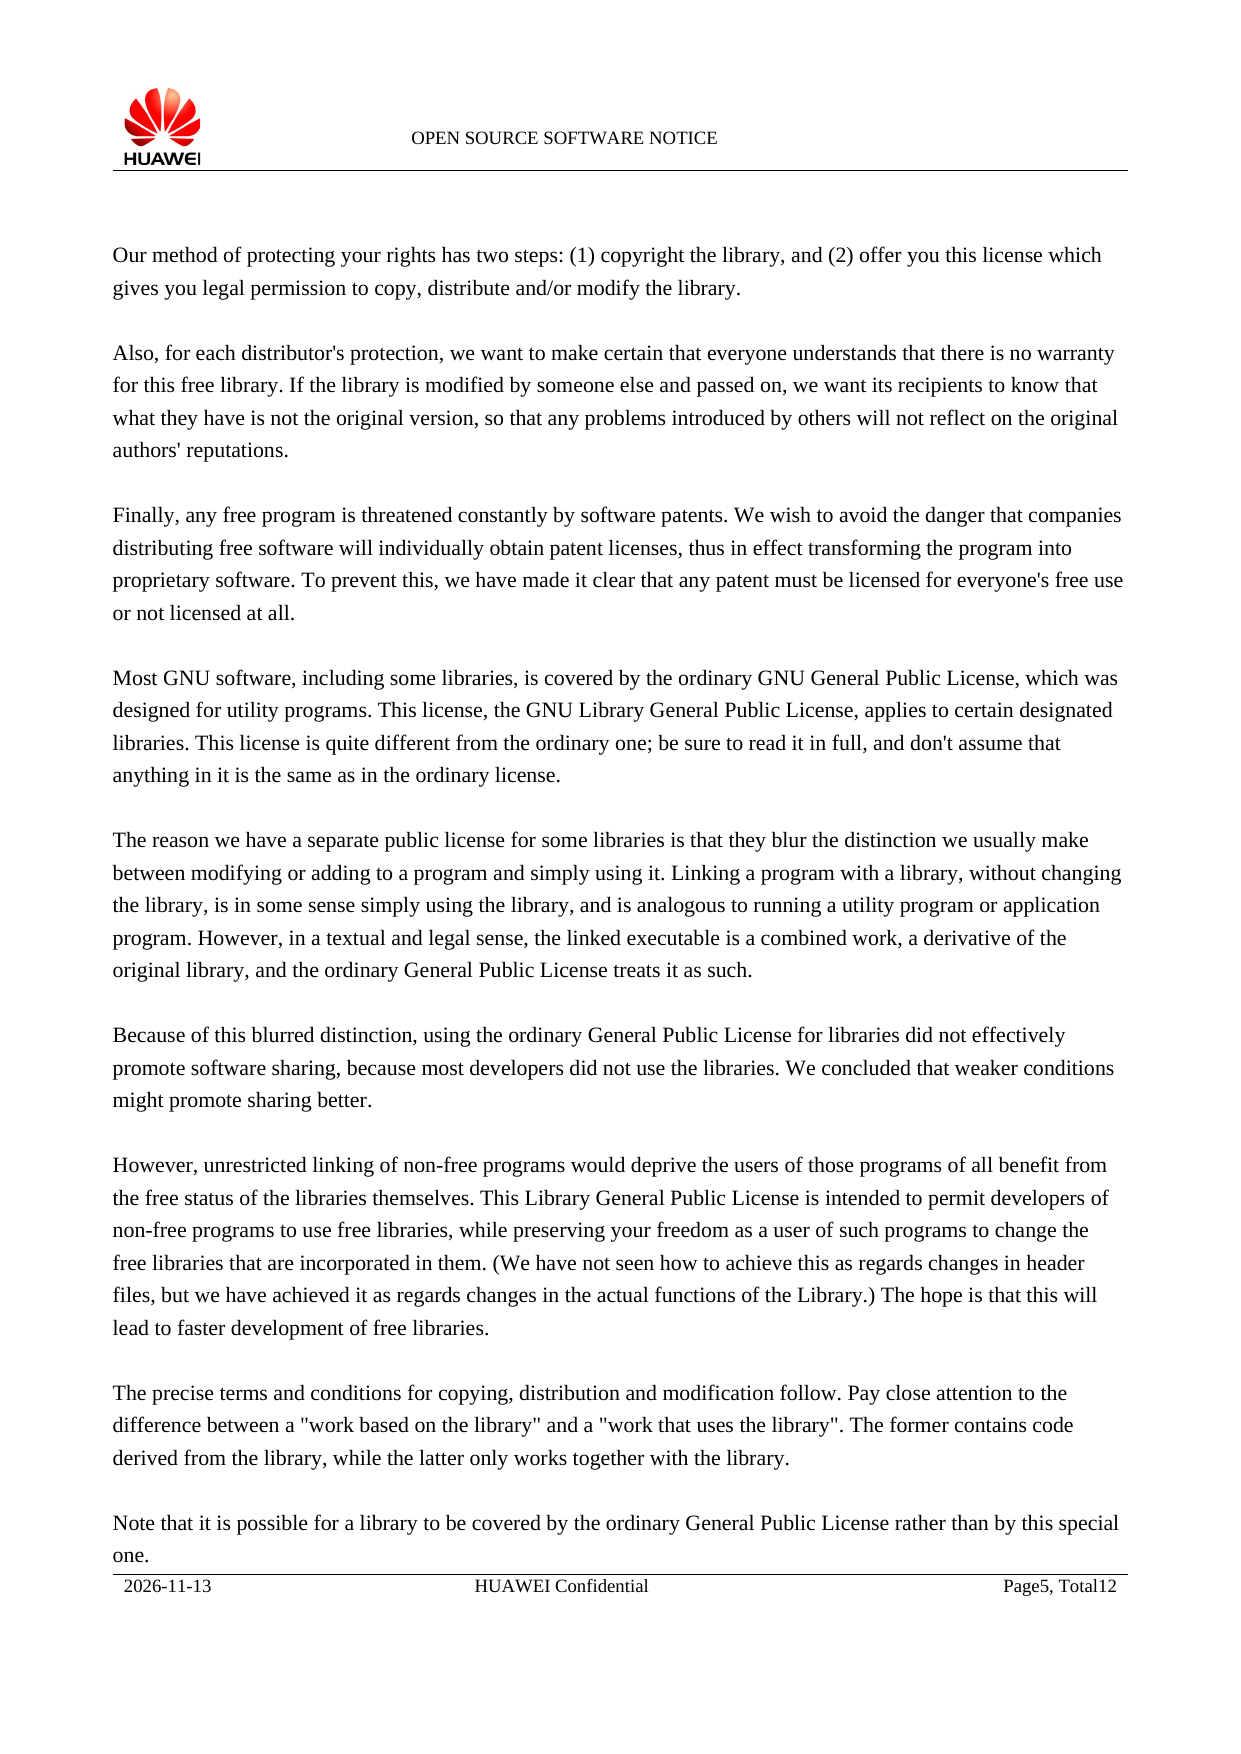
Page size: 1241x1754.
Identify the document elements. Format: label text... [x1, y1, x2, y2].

picture [124, 88, 201, 165]
